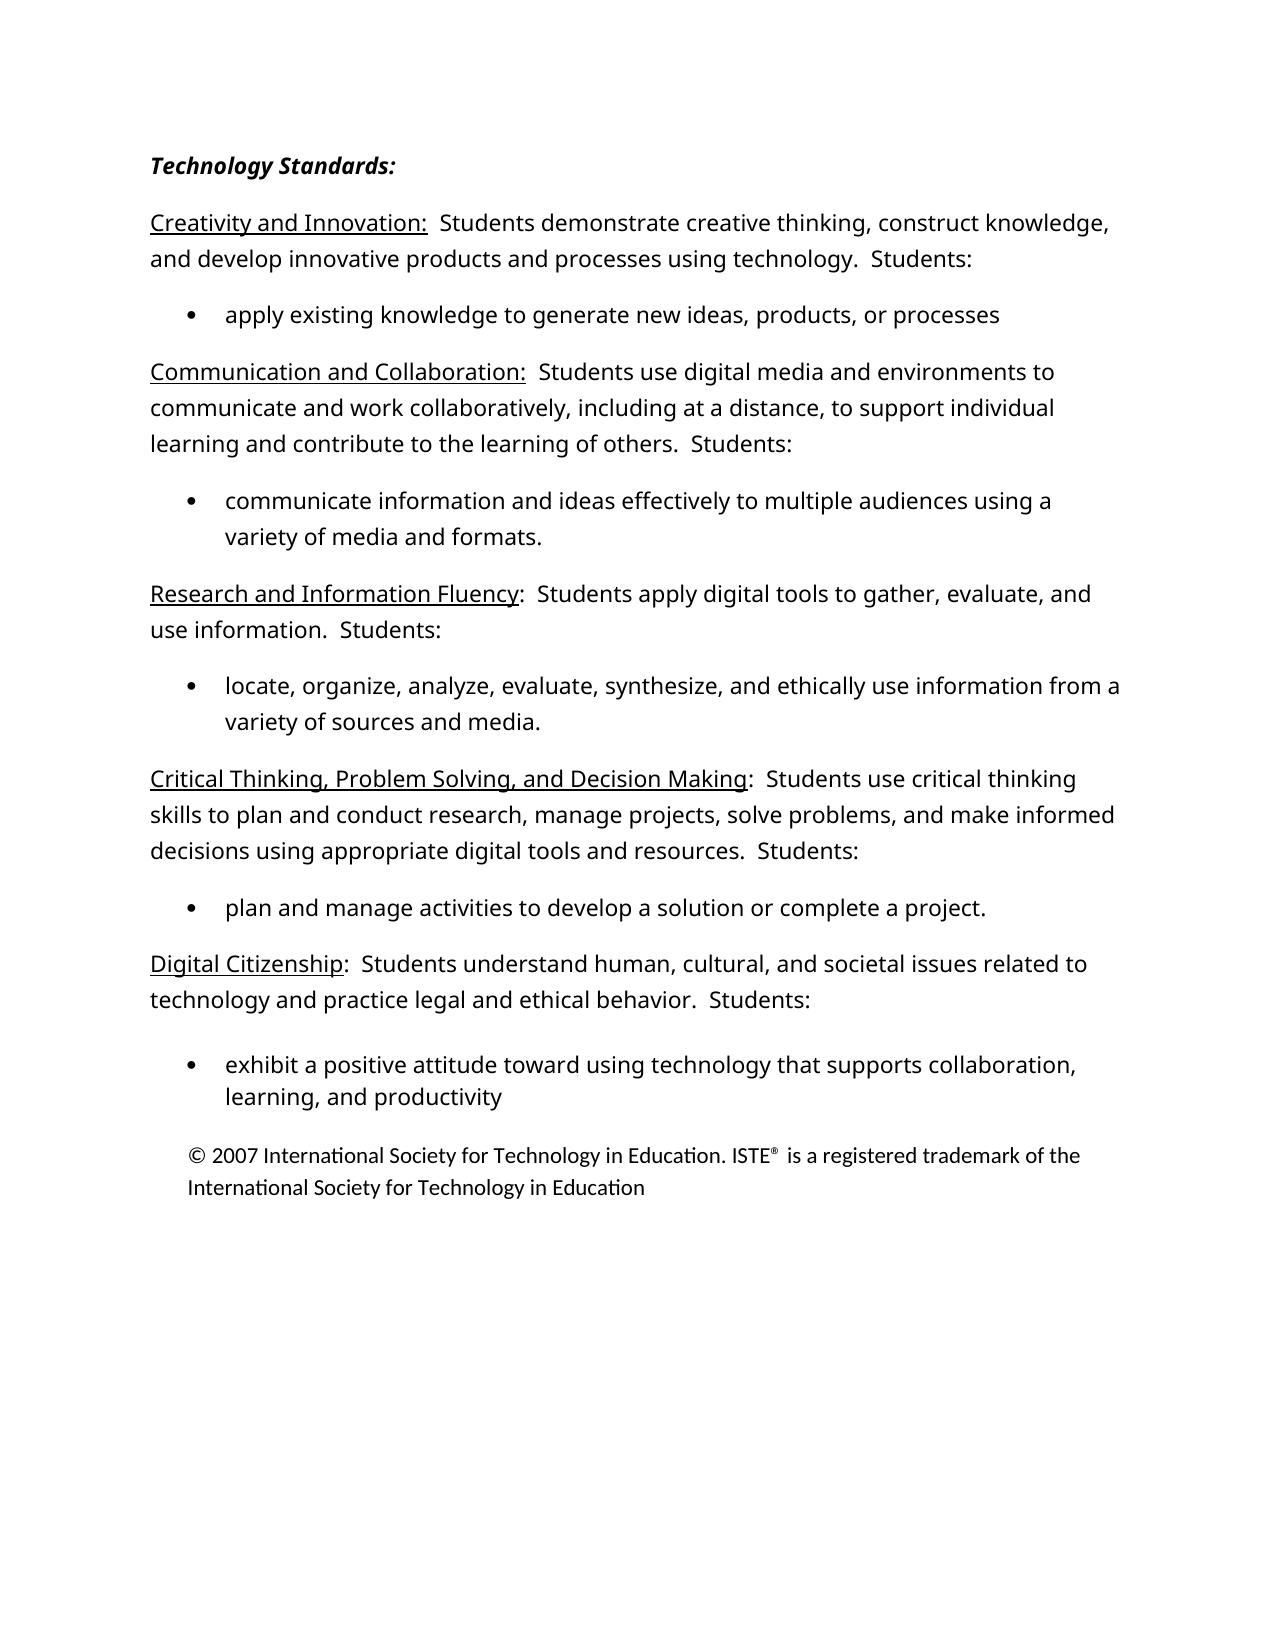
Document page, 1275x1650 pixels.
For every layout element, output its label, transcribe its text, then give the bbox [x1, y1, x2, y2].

list locate, organize, analyze, evaluate, synthesize, and ethically use information from a variety of sources and media. [187, 670, 1125, 737]
text Creativity and Innovation: Students demonstrate creative thinking, construct knowledge, and develop innovative products and processes using technology. Students: [150, 207, 1125, 274]
list plan and manage activities to develop a solution or complete a project. [187, 892, 1125, 923]
text Research and Information Fluency: Students apply digital tools to gather, evaluate, and use information. Students: [150, 578, 1125, 645]
list apply existing knowledge to generate new ideas, products, or processes [187, 299, 1125, 331]
text Technology Standards: [150, 150, 1125, 181]
text Communication and Collaboration: Students use digital media and environments to communicate and work collaboratively, including at a distance, to support individual learning and contribute to the learning of others. Students: [150, 356, 1125, 459]
text © 2007 International Society for Technology in Education. ISTE® is a registered trademark of the International Society for Technology in Education [187, 1141, 1125, 1201]
text Critical Thinking, Problem Solving, and Decision Making: Students use critical thinking skills to plan and conduct research, manage projects, solve problems, and make informed decisions using appropriate digital tools and resources. Students: [150, 763, 1125, 866]
list communicate information and ideas effectively to multiple audiences using a variety of media and formats. [187, 485, 1125, 552]
text Digital Citizenship: Students understand human, cultural, and societal issues related to technology and practice legal and ethical behavior. Students: [150, 948, 1125, 1016]
list exhibit a positive attitude toward using technology that supports collaboration, learning, and productivity [187, 1049, 1125, 1112]
